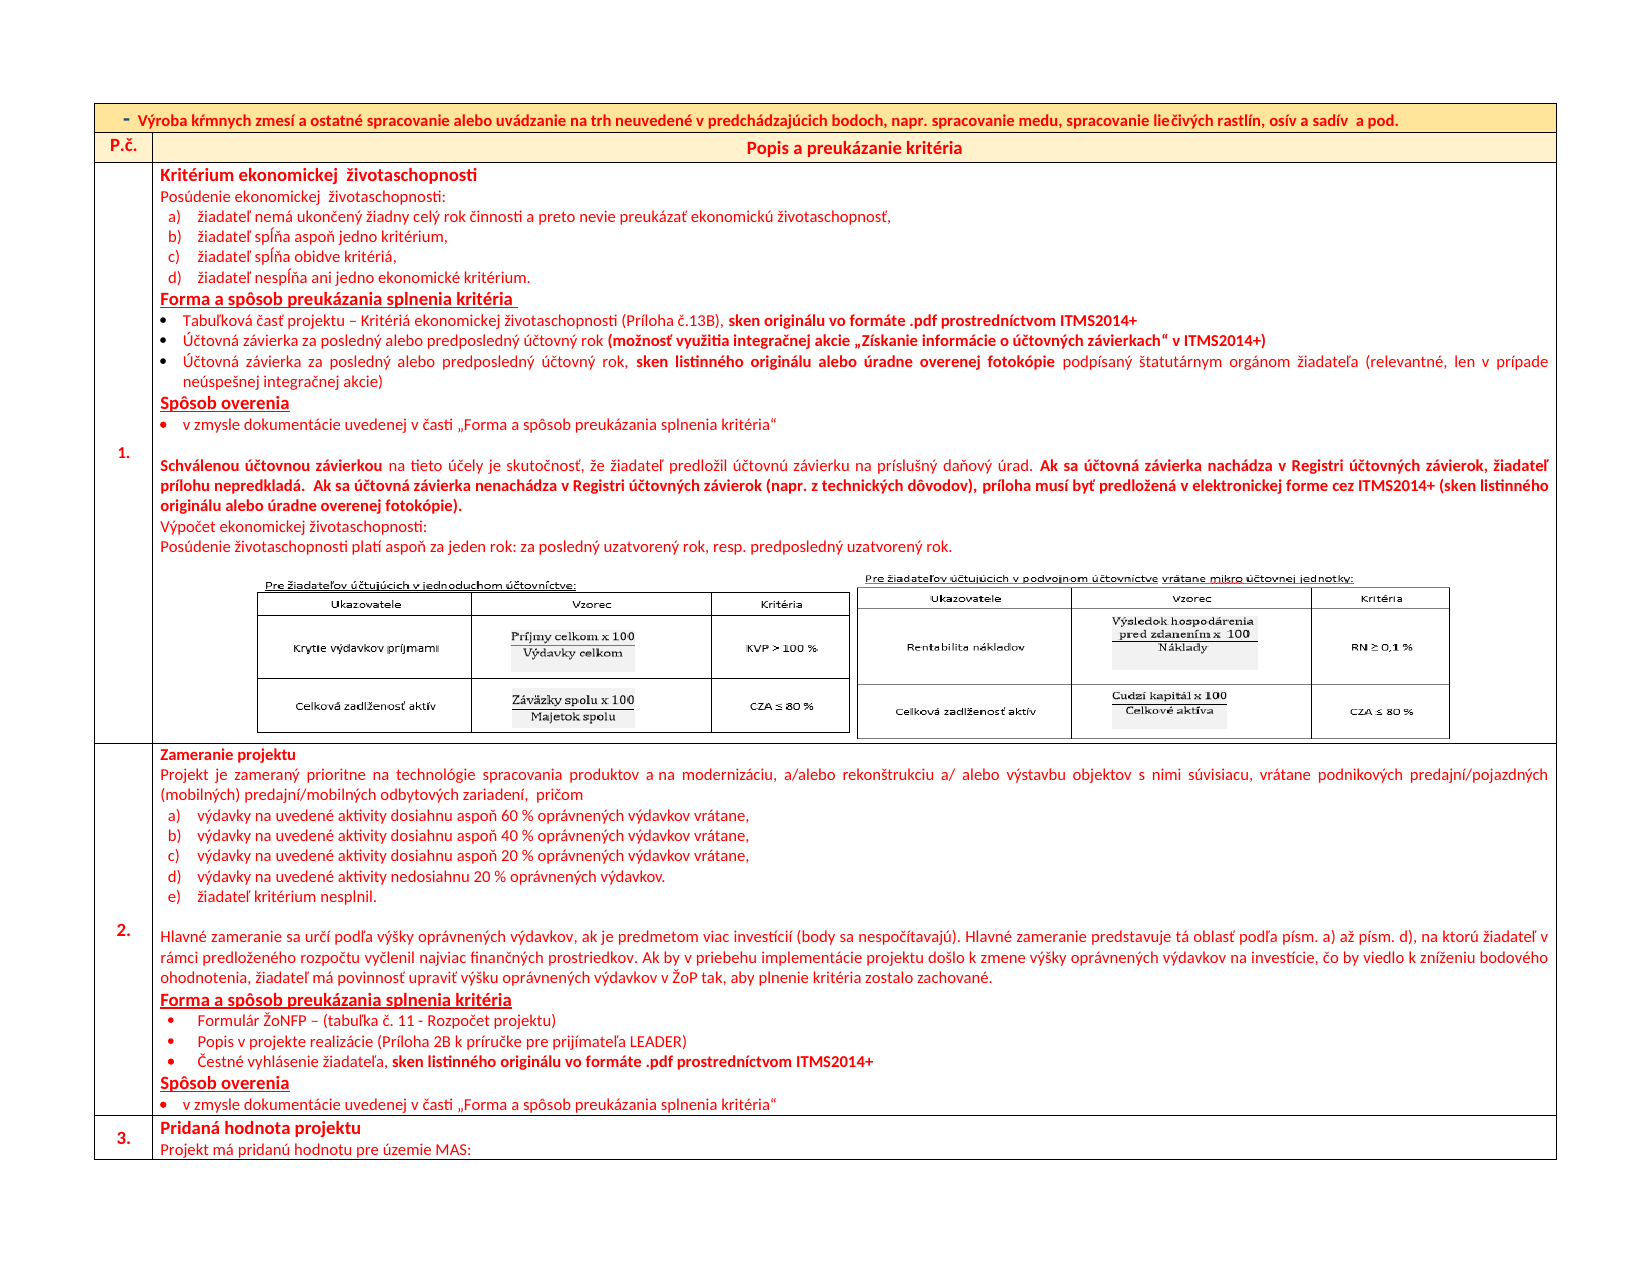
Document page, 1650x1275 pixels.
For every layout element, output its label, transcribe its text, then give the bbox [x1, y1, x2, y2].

table_cell Kritérium ekonomickej životaschopnosti Posúdenie ekonomickej životaschopnosti: žiadateľ nemá ukončený žiadny celý rok činnosti a preto nevie preukázať ekonomickú životaschopnosť, žiadateľ spĺňa aspoň jedno kritérium, žiadateľ spĺňa obidve kritériá, žiadateľ nespĺňa ani jedno ekonomické kritérium. Forma a spôsob preukázania splnenia kritéria Tabuľková časť projektu – Kritériá ekonomickej životaschopnosti (Príloha č.13B), sken originálu vo formáte .pdf prostredníctvom ITMS2014+ Účtovná závierka za posledný alebo predposledný účtovný rok (možnosť využitia integračnej akcie „Získanie informácie o účtovných závierkach“ v ITMS2014+) Účtovná závierka za posledný alebo predposledný účtovný rok, sken listinného originálu alebo úradne overenej fotokópie podpísaný štatutárnym orgánom žiadateľa (relevantné, len v prípade neúspešnej integračnej akcie) Spôsob overenia v zmysle dokumentácie uvedenej v časti „Forma a spôsob preukázania splnenia kritéria“ Schválenou účtovnou závierkou na tieto účely je skutočnosť, že žiadateľ predložil účtovnú závierku na príslušný daňový úrad. Ak sa účtovná závierka nachádza v Registri účtovných závierok, žiadateľ prílohu nepredkladá. Ak sa účtovná závierka nenachádza v Registri účtovných závierok (napr. z technických dôvodov), príloha musí byť predložená v elektronickej forme cez ITMS2014+ (sken listinného originálu alebo úradne overenej fotokópie). Výpočet ekonomickej životaschopnosti: Posúdenie životaschopnosti platí aspoň za jeden rok: za posledný uzatvorený rok, resp. predposledný uzatvorený rok. [153, 163, 1556, 743]
picture [255, 556, 1455, 743]
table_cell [95, 104, 1556, 132]
table_cell 3. [95, 1116, 152, 1159]
table_cell P.č. [95, 133, 152, 162]
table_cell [153, 1116, 1556, 1159]
table_cell Zameranie projektu Projekt je zameraný prioritne na technológie spracovania produktov a na modernizáciu, a/alebo rekonštrukciu a/ alebo výstavbu objektov s nimi súvisiacu, vrátane podnikových predajní/pojazdných (mobilných) predajní/mobilných odbytových zariadení, pričom výdavky na uvedené aktivity dosiahnu aspoň 60 % oprávnených výdavkov vrátane, výdavky na uvedené aktivity dosiahnu aspoň 40 % oprávnených výdavkov vrátane, výdavky na uvedené aktivity dosiahnu aspoň 20 % oprávnených výdavkov vrátane, výdavky na uvedené aktivity nedosiahnu 20 % oprávnených výdavkov. žiadateľ kritérium nesplnil. Hlavné zameranie sa určí podľa výšky oprávnených výdavkov, ak je predmetom viac investícií (body sa nespočítavajú). Hlavné zameranie predstavuje tá oblasť podľa písm. a) až písm. d), na ktorú žiadateľ v rámci predloženého rozpočtu vyčlenil najviac finančných prostriedkov. Ak by v priebehu implementácie projektu došlo k zmene výšky oprávnených výdavkov na investície, čo by viedlo k zníženiu bodového ohodnotenia, žiadateľ má povinnosť upraviť výšku oprávnených výdavkov v ŽoP tak, aby plnenie kritéria zostalo zachované. Forma a spôsob preukázania splnenia kritéria Formulár ŽoNFP – (tabuľka č. 11 - Rozpočet projektu) Popis v projekte realizácie (Príloha 2B k príručke pre prijímateľa LEADER) Čestné vyhlásenie žiadateľa, sken listinného originálu vo formáte .pdf prostredníctvom ITMS2014+ Spôsob overenia v zmysle dokumentácie uvedenej v časti „Forma a spôsob preukázania splnenia kritéria“ [153, 744, 1556, 1115]
table_cell Popis a preukázanie kritéria [153, 133, 1556, 162]
table_cell 2. [95, 744, 152, 1115]
table_cell 1. [95, 163, 152, 743]
